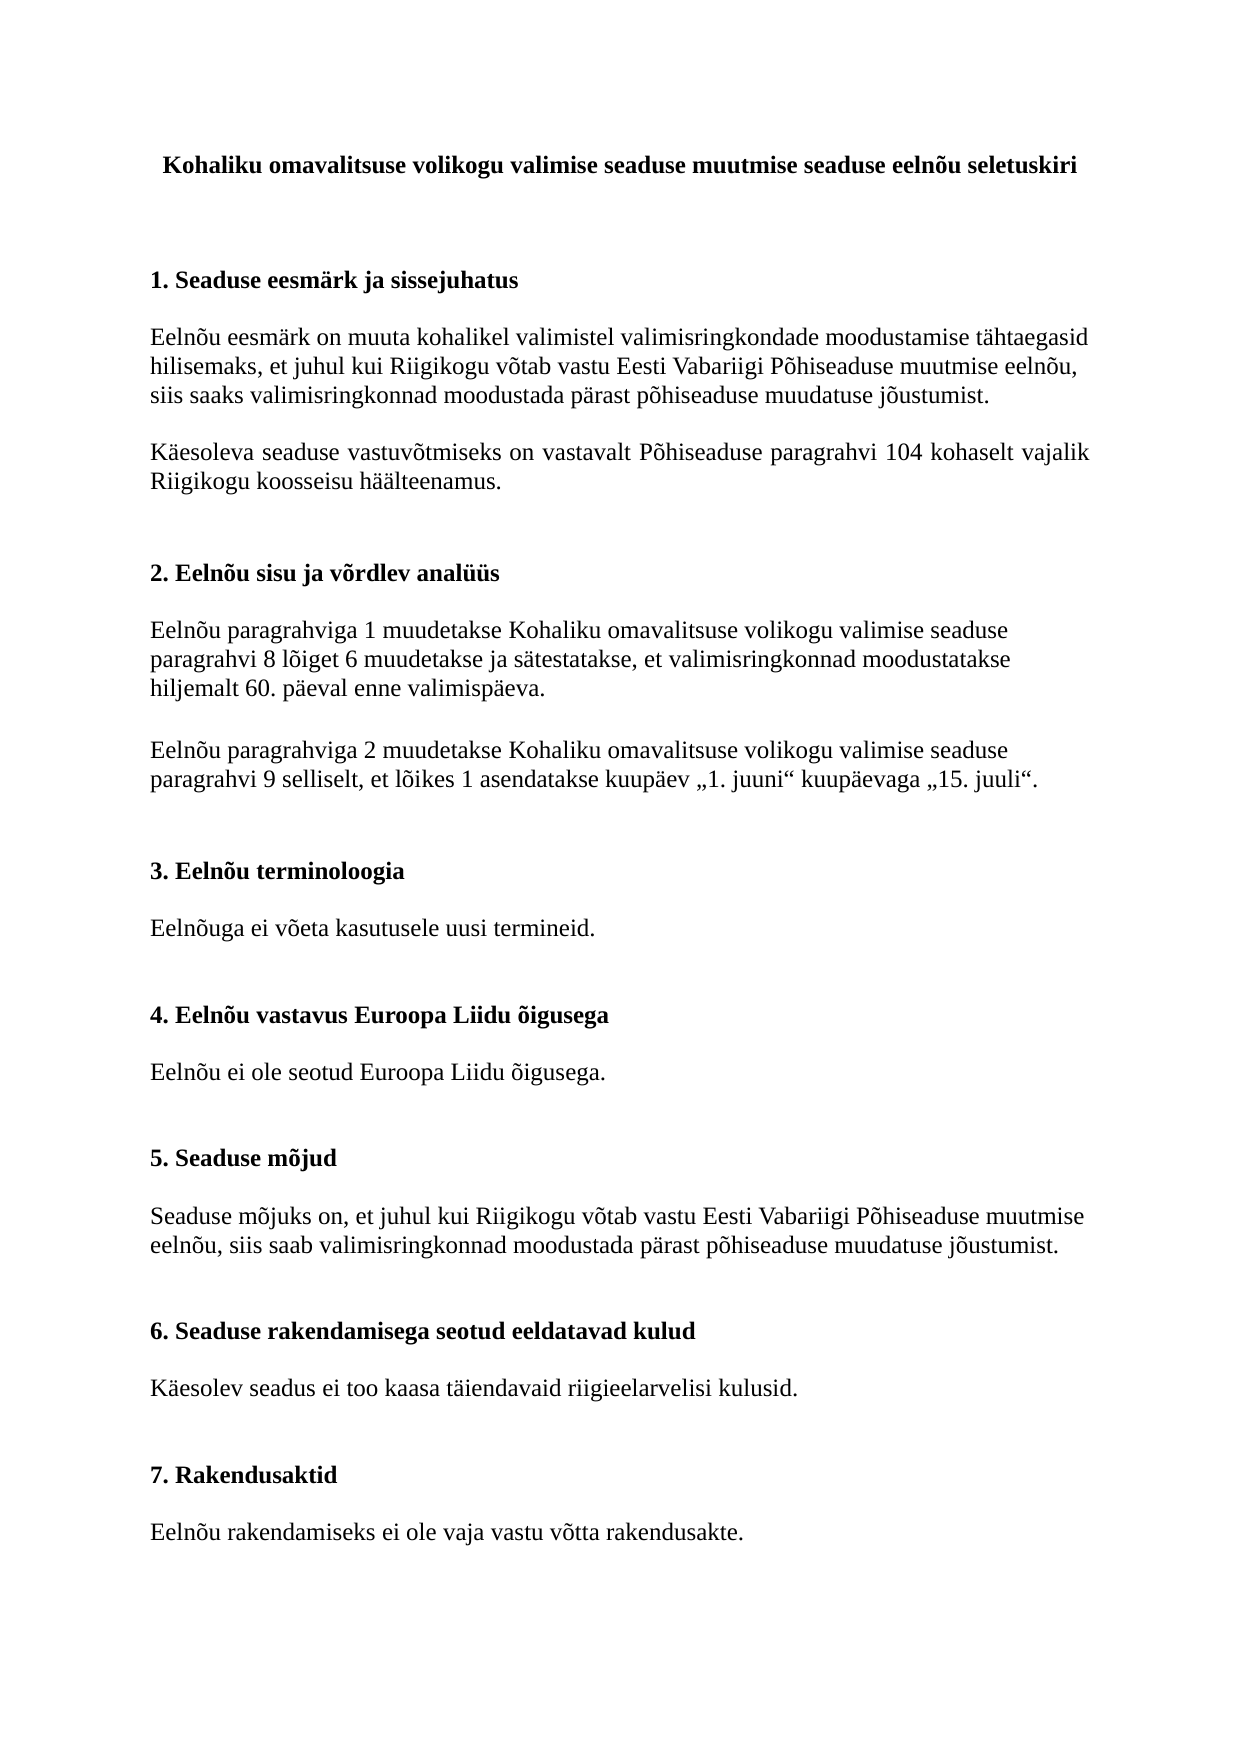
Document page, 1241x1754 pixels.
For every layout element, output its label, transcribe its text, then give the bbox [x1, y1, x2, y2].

text Eelnõu rakendamiseks ei ole vaja vastu võtta rakendusakte. [150, 1517, 1090, 1546]
text Kohaliku omavalitsuse volikogu valimise seaduse muutmise seaduse eelnõu seletuskiri [150, 150, 1090, 179]
text Käesolev seadus ei too kaasa täiendavaid riigieelarvelisi kulusid. [150, 1373, 1090, 1402]
text 5. Seaduse mõjud [150, 1086, 1090, 1172]
text Käesoleva seaduse vastuvõtmiseks on vastavalt Põhiseaduse paragrahvi 104 kohaselt vajalik Riigikogu koosseisu häälteenamus. [150, 437, 1090, 495]
text 3. Eelnõu terminoloogia [150, 856, 1090, 885]
text Eelnõu eesmärk on muuta kohalikel valimistel valimisringkondade moodustamise tähtaegasid hilisemaks, et juhul kui Riigikogu võtab vastu Eesti Vabariigi Põhiseaduse muutmise eelnõu, siis saaks valimisringkonnad moodustada pärast põhiseaduse muudatuse jõustumist. [150, 322, 1090, 409]
text 6. Seaduse rakendamisega seotud eeldatavad kulud [150, 1287, 1090, 1345]
text 4. Eelnõu vastavus Euroopa Liidu õigusega [150, 942, 1090, 1028]
text Seaduse mõjuks on, et juhul kui Riigikogu võtab vastu Eesti Vabariigi Põhiseaduse muutmise eelnõu, siis saab valimisringkonnad moodustada pärast põhiseaduse muudatuse jõustumist. [150, 1201, 1090, 1258]
text Eelnõuga ei võeta kasutusele uusi termineid. [150, 913, 1090, 942]
text 1. Seaduse eesmärk ja sissejuhatus [150, 265, 1090, 294]
text Eelnõu paragrahviga 2 muudetakse Kohaliku omavalitsuse volikogu valimise seaduse paragrahvi 9 selliselt, et lõikes 1 asendatakse kuupäev „1. juuni“ kuupäevaga „15. juuli“. [150, 736, 1090, 793]
text Eelnõu ei ole seotud Euroopa Liidu õigusega. [150, 1057, 1090, 1086]
text Eelnõu paragrahviga 1 muudetakse Kohaliku omavalitsuse volikogu valimise seaduse paragrahvi 8 lõiget 6 muudetakse ja sätestatakse, et valimisringkonnad moodustatakse hiljemalt 60. päeval enne valimispäeva. [150, 615, 1090, 702]
text 7. Rakendusaktid [150, 1402, 1090, 1488]
text 2. Eelnõu sisu ja võrdlev analüüs [150, 558, 1090, 587]
